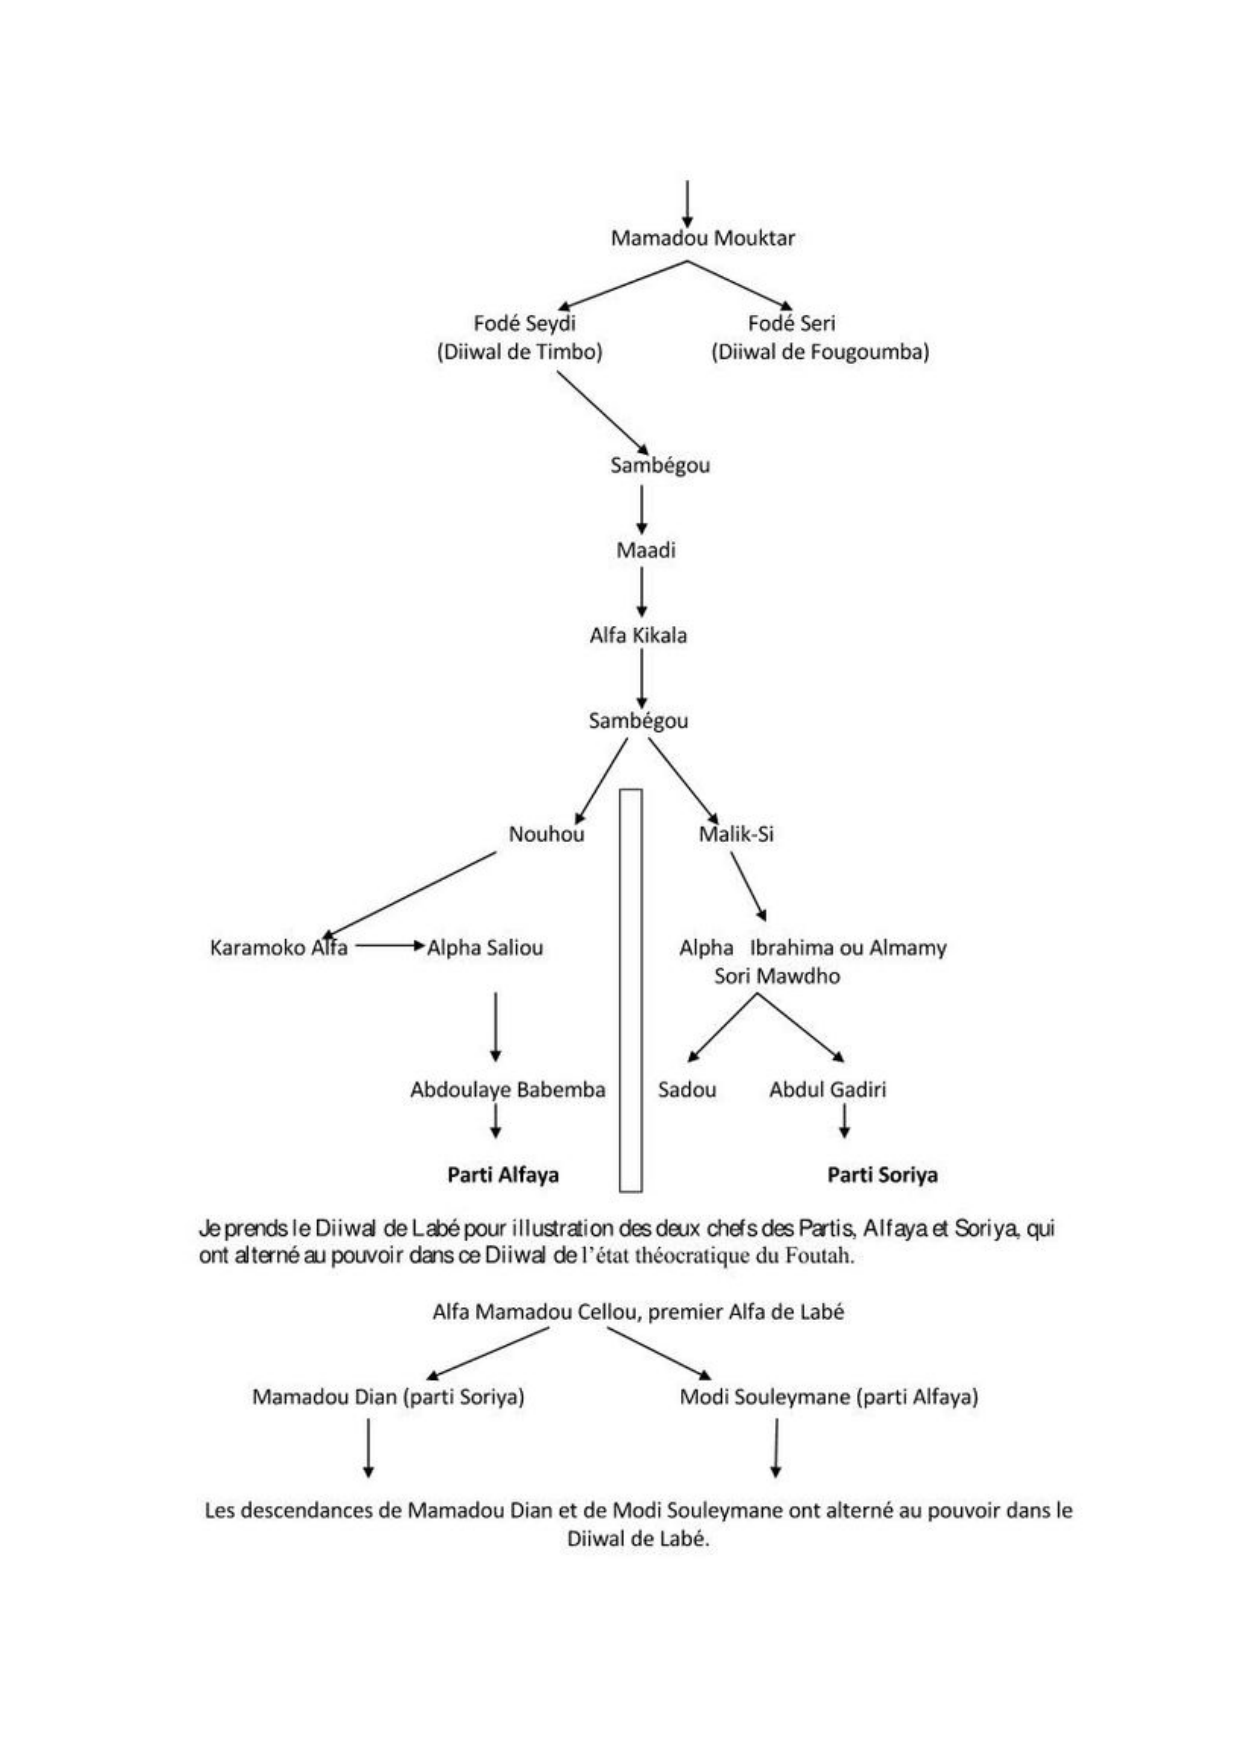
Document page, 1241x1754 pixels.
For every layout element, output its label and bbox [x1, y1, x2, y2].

picture [147, 147, 1134, 1587]
